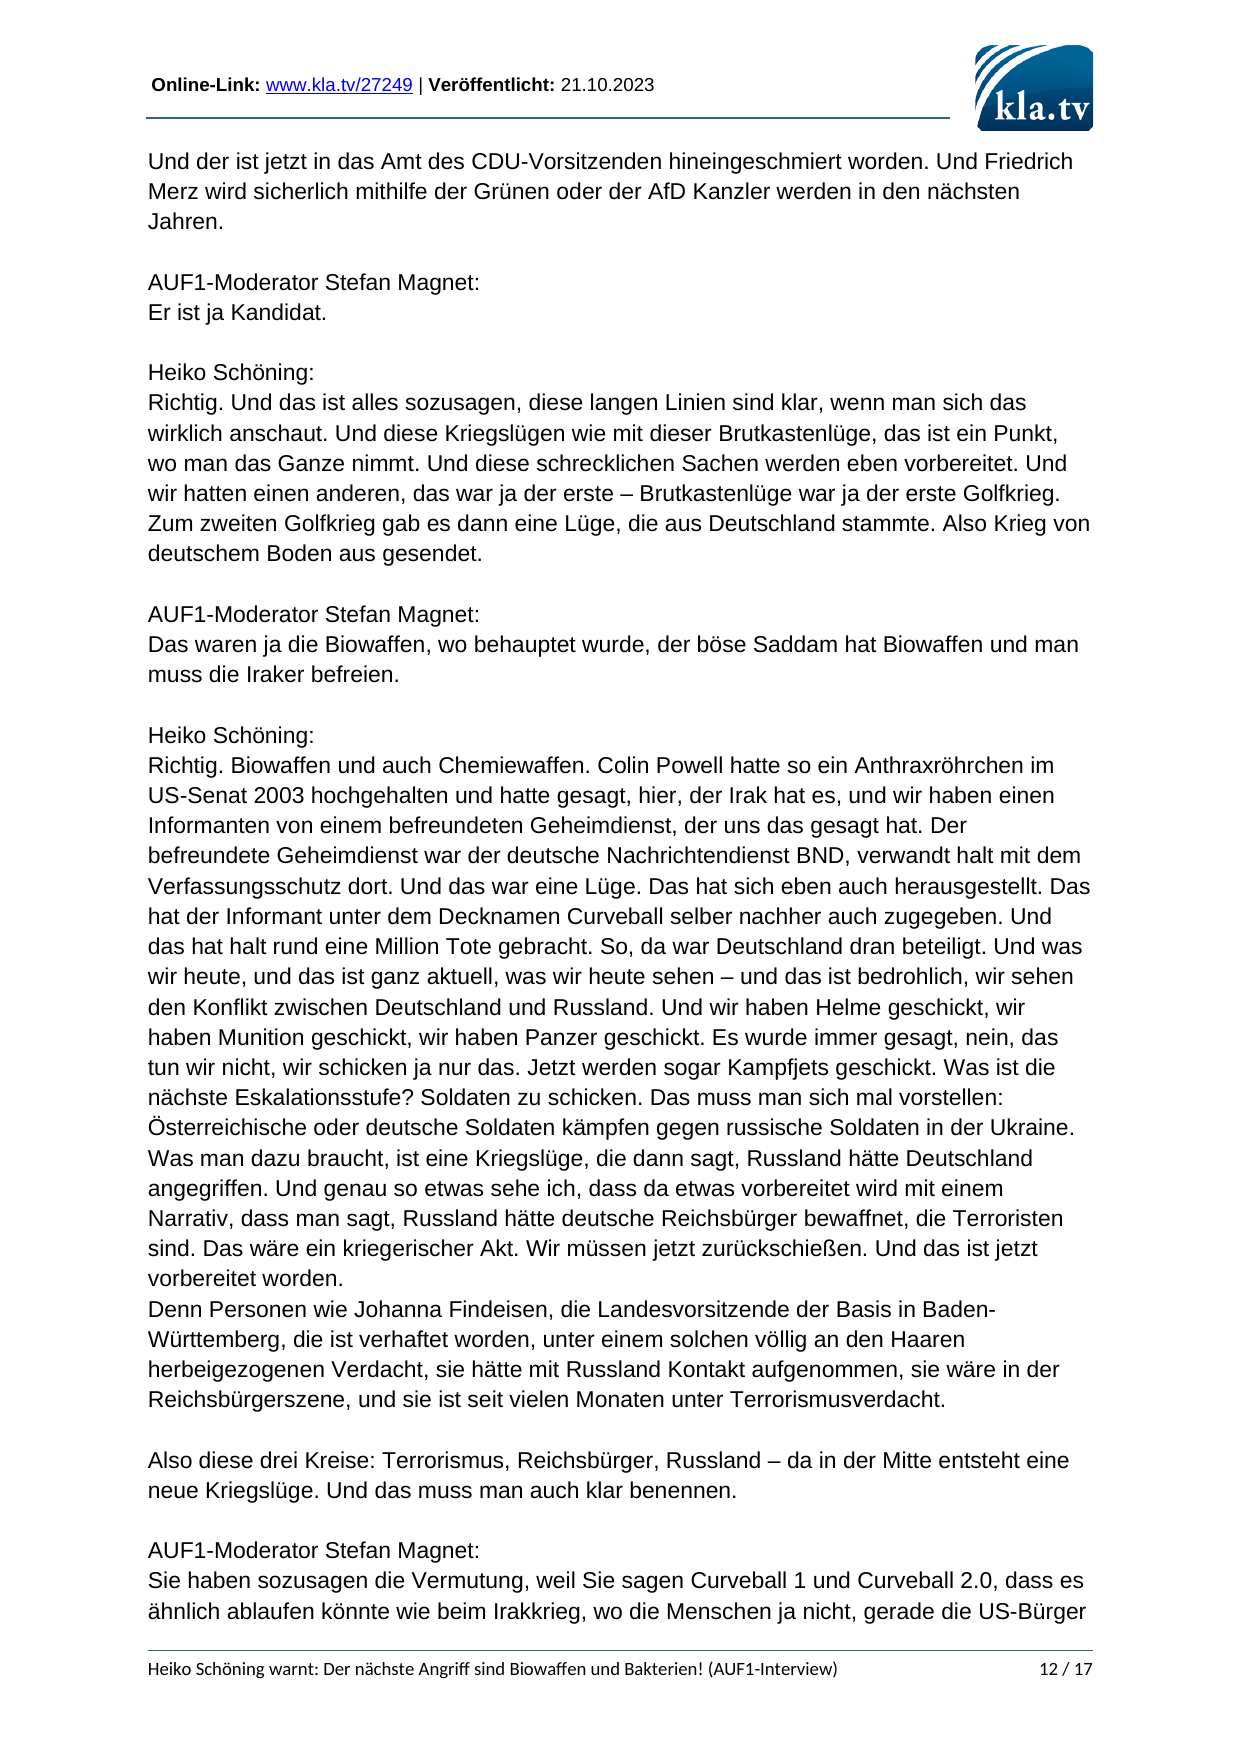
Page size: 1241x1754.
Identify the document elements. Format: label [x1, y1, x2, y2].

text [148, 148, 1093, 1624]
